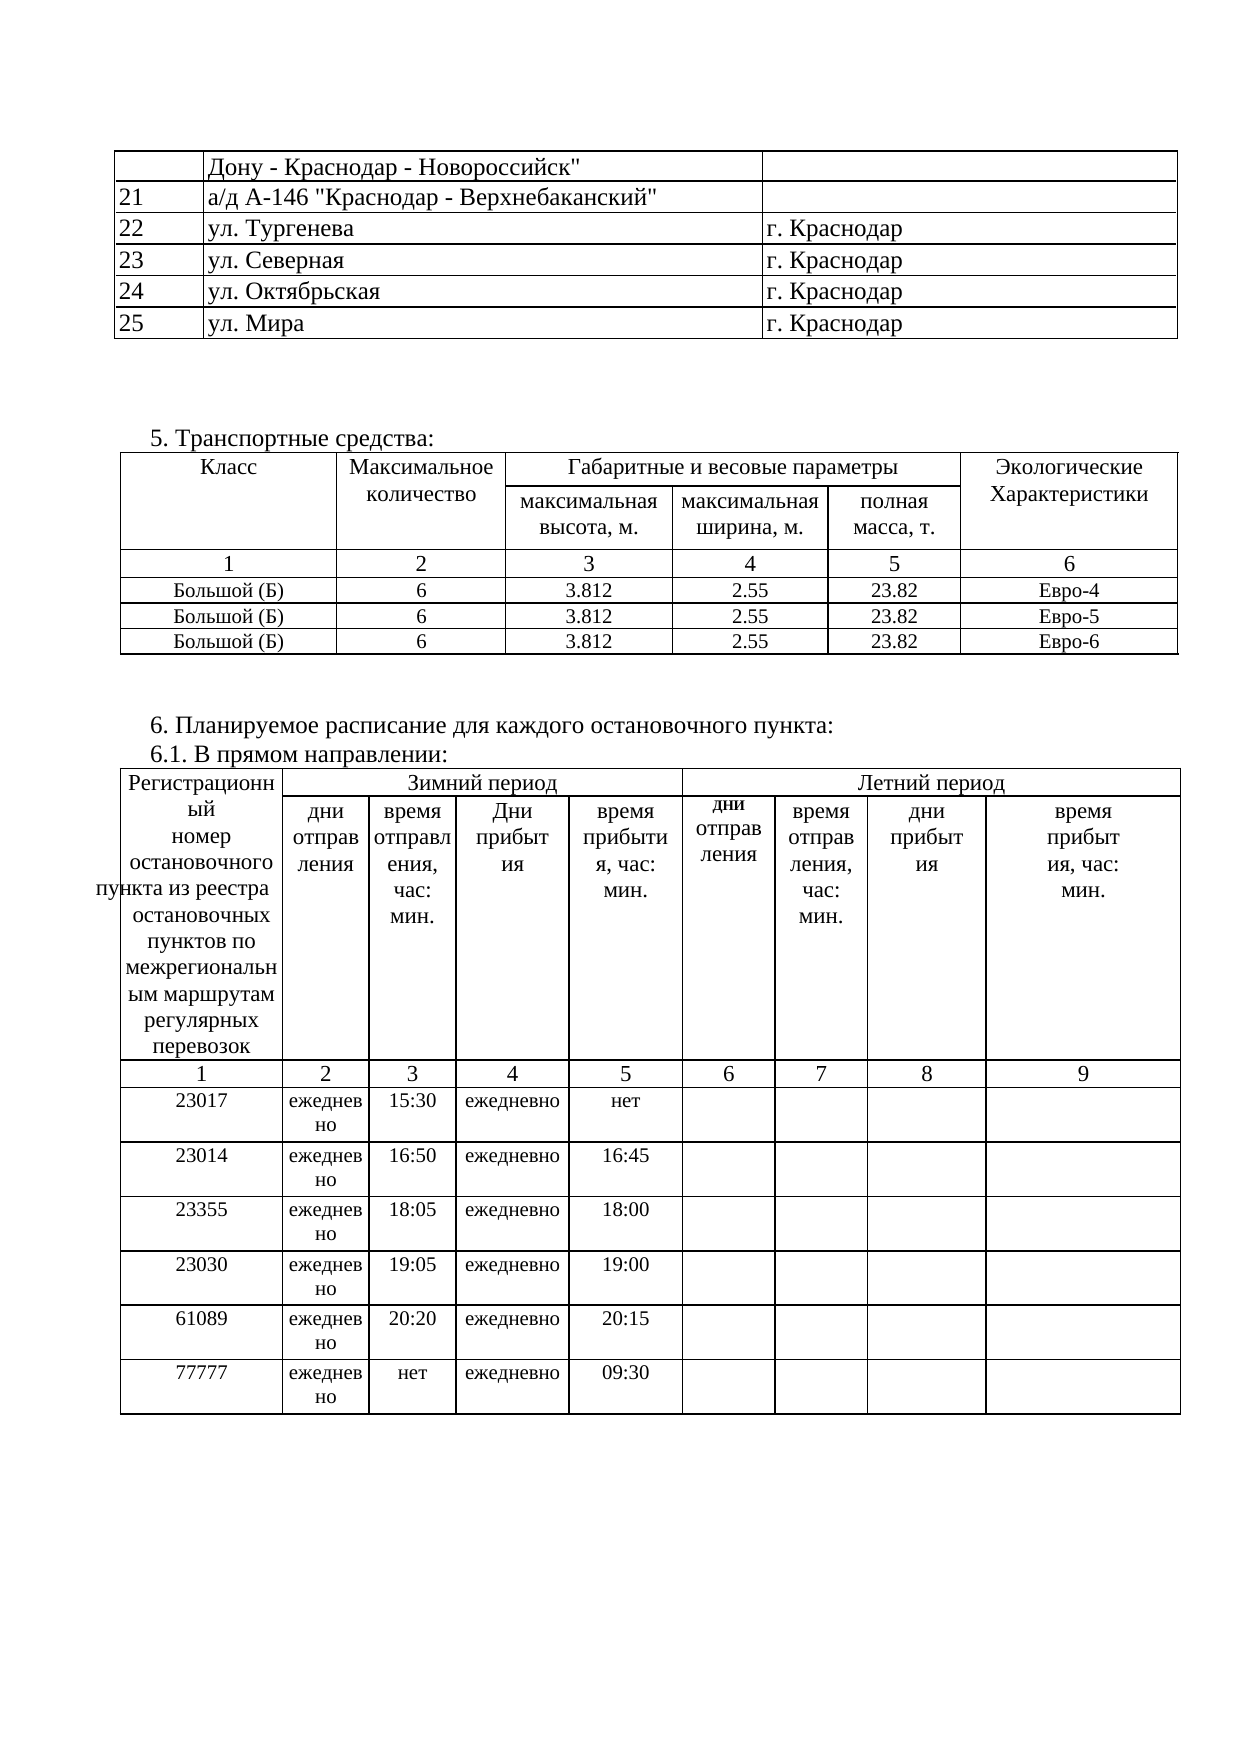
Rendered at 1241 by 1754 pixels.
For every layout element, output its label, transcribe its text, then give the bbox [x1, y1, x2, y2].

table_cell [868, 1143, 985, 1196]
table_cell ежедневно [457, 1252, 568, 1304]
table_cell 77777 [121, 1360, 282, 1413]
table_cell 23 [115, 244, 203, 275]
table_header Регистрационный номер остановочного пункта из реестра остановочных пунктов по межрегиональным маршрутам регулярных перевозок [121, 769, 282, 1059]
text 5. Транспортные средства: [150, 423, 1090, 452]
table_header Класс [121, 453, 336, 548]
table_cell [776, 1143, 867, 1196]
table_cell 20:15 [570, 1306, 682, 1359]
table_cell ежедневно [283, 1088, 368, 1141]
table_cell максимальная высота, м. [506, 487, 672, 548]
table_cell [868, 1252, 985, 1304]
table_cell 23030 [121, 1252, 282, 1304]
table_cell 3.812 [506, 578, 672, 602]
table_cell ул. Тургенева [204, 213, 762, 243]
table_cell [987, 1252, 1180, 1304]
table_cell 15:30 [370, 1088, 455, 1141]
table_cell ежедневно [457, 1306, 568, 1359]
table_cell [987, 1197, 1180, 1250]
table_cell ежедневно [457, 1088, 568, 1141]
table_cell 2.55 [673, 629, 827, 653]
table_cell [987, 1360, 1180, 1413]
text 6.1. В прямом направлении: [150, 739, 1090, 767]
text 6. Планируемое расписание для каждого остановочного пункта: [150, 710, 1090, 739]
table_cell 7 [776, 1061, 867, 1087]
table_cell г. Краснодар [763, 275, 1177, 306]
table_cell 3.812 [506, 629, 672, 653]
table_cell [763, 152, 1177, 180]
table_cell 6 [337, 604, 505, 628]
table_header Максимальное количество [337, 453, 505, 548]
table_cell 61089 [121, 1306, 282, 1359]
table_cell дни прибыт ия [868, 797, 985, 1059]
table_cell 6 [683, 1061, 774, 1087]
table_cell [763, 180, 1177, 212]
table_cell 21 [115, 181, 203, 212]
table_cell 3 [370, 1061, 455, 1087]
table_cell 16:50 [370, 1143, 455, 1196]
table_cell 20:20 [370, 1306, 455, 1359]
table_cell 23.82 [829, 629, 960, 653]
table_cell ежедневно [457, 1197, 568, 1250]
table_cell 3.812 [506, 604, 672, 628]
table_cell [683, 1088, 774, 1141]
table_cell [868, 1306, 985, 1359]
table_cell Дни прибыт ия [457, 797, 568, 1059]
table_cell г. Краснодар [763, 306, 1177, 338]
table_cell [683, 1306, 774, 1359]
table_cell Большой (Б) [121, 629, 336, 653]
table_cell ежедневно [283, 1360, 368, 1413]
table_cell [776, 1306, 867, 1359]
table_cell Большой (Б) [121, 604, 336, 628]
table_cell 6 [337, 629, 505, 653]
table_cell 23.82 [829, 578, 960, 602]
table_cell максимальная ширина, м. [673, 487, 827, 548]
table_cell [776, 1252, 867, 1304]
table_cell ежедневно [283, 1143, 368, 1196]
table_cell 3 [506, 550, 672, 576]
table_cell [683, 1252, 774, 1304]
table_cell нет [370, 1360, 455, 1413]
table_header Летний период [683, 769, 1180, 795]
table_cell г. Краснодар [763, 212, 1177, 243]
table_cell 16:45 [570, 1143, 682, 1196]
table_cell нет [570, 1088, 682, 1141]
table_cell 2.55 [673, 578, 827, 602]
table_cell Евро-4 [961, 578, 1177, 602]
table_cell 8 [868, 1061, 985, 1087]
table_cell дни отправ ления [283, 797, 368, 1059]
table_cell 20 [115, 152, 203, 180]
table_cell ежедневно [457, 1143, 568, 1196]
table_cell [683, 1143, 774, 1196]
table_cell [868, 1360, 985, 1413]
table_cell 4 [673, 550, 827, 576]
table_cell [204, 152, 762, 180]
table_cell 23.82 [829, 604, 960, 628]
table_cell ул. Северная [204, 245, 762, 275]
table_cell 22 [115, 213, 203, 243]
table_cell ежедневно [283, 1197, 368, 1250]
table_cell 9 [987, 1061, 1180, 1087]
table_cell г. Краснодар [763, 243, 1177, 275]
table_cell 18:05 [370, 1197, 455, 1250]
table_cell 23355 [121, 1197, 282, 1250]
table_cell ул. Мира [204, 308, 762, 338]
table_header Экологические Характеристики [961, 453, 1177, 548]
table_cell 24 [115, 276, 203, 306]
table_cell время прибыти я, час: мин. [570, 797, 682, 1059]
table_cell ДНИ отправ ления [683, 797, 774, 1059]
table_cell ежедневно [283, 1252, 368, 1304]
table_cell Евро-5 [961, 604, 1177, 628]
table_header Зимний период [283, 769, 682, 795]
table_cell ежедневно [457, 1360, 568, 1413]
table_cell 09:30 [570, 1360, 682, 1413]
table_cell 2 [283, 1061, 368, 1087]
table_cell Евро-6 [961, 629, 1177, 653]
table_cell [776, 1197, 867, 1250]
table_cell Большой (Б) [121, 578, 336, 602]
table_cell 18:00 [570, 1197, 682, 1250]
table_cell 2.55 [673, 604, 827, 628]
table_cell полная масса, т. [829, 487, 960, 548]
table_cell 23017 [121, 1088, 282, 1141]
table_cell 1 [121, 1061, 282, 1087]
table_cell 1 [121, 550, 336, 576]
table_header Габаритные и весовые параметры [506, 453, 960, 485]
table_cell время отправл ения, час: мин. [370, 797, 455, 1059]
table_cell [868, 1197, 985, 1250]
table_cell время прибыт ия, час: мин. [987, 797, 1180, 1059]
table_cell 25 [115, 307, 203, 338]
table_cell [776, 1088, 867, 1141]
table_cell [987, 1088, 1180, 1141]
table_cell 23014 [121, 1143, 282, 1196]
table_cell 4 [457, 1061, 568, 1087]
table_cell а/д А-146 "Краснодар - Верхнебаканский" [204, 182, 762, 212]
table_cell [776, 1360, 867, 1413]
table_cell 19:05 [370, 1252, 455, 1304]
table_cell ежедневно [283, 1306, 368, 1359]
table_cell [868, 1088, 985, 1141]
table_cell [987, 1143, 1180, 1196]
table_cell [683, 1197, 774, 1250]
table_cell [683, 1360, 774, 1413]
table_cell время отправ ления, час: мин. [776, 797, 867, 1059]
table_cell 5 [829, 550, 960, 576]
table_cell 6 [961, 550, 1177, 576]
table_cell 19:00 [570, 1252, 682, 1304]
table_cell [987, 1306, 1180, 1359]
table_cell 6 [337, 578, 505, 602]
table_cell 5 [570, 1061, 682, 1087]
table_cell ул. Октябрьская [204, 276, 762, 306]
table_cell 2 [337, 550, 505, 576]
